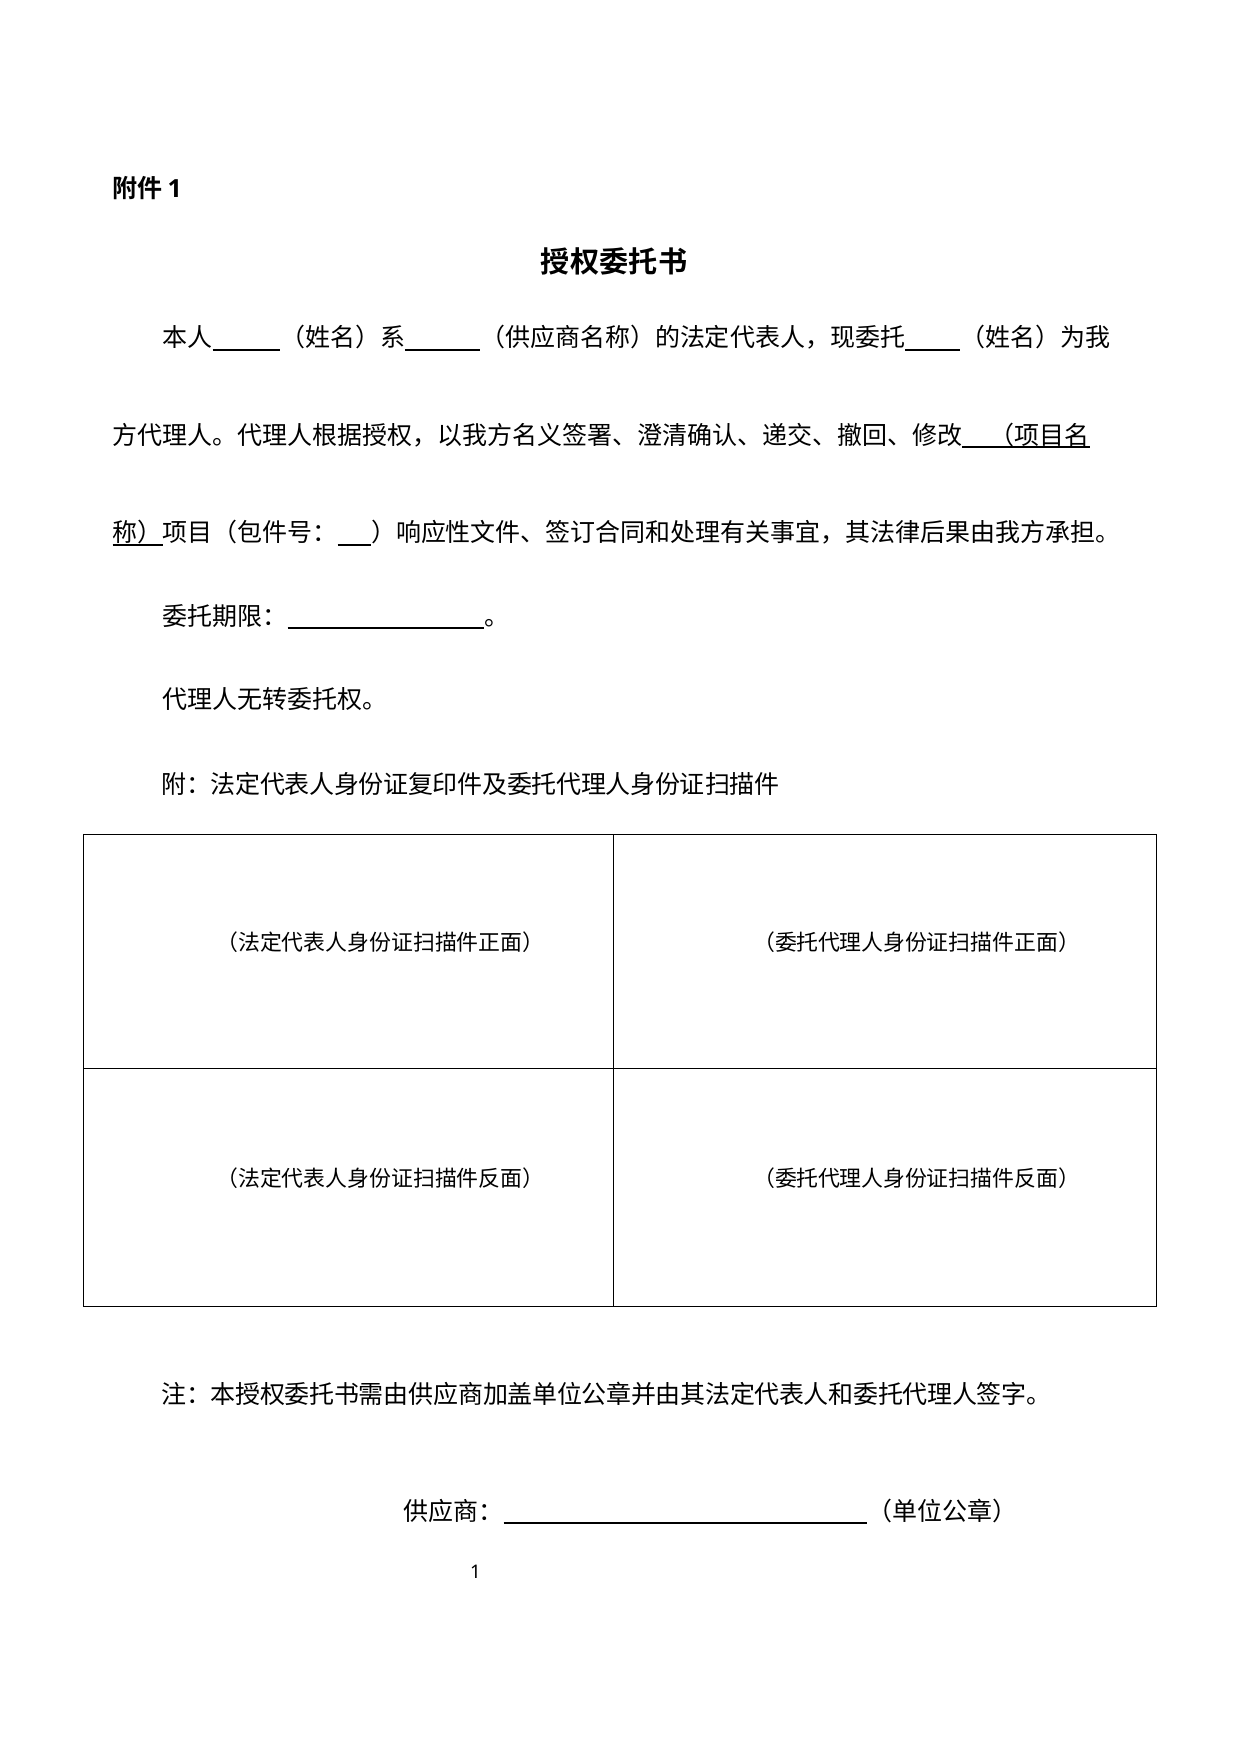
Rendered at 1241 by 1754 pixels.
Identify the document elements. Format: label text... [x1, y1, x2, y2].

table_cell （法定代表人身份证扫描件反面） [84, 1069, 613, 1306]
table_cell （委托代理人身份证扫描件反面） [614, 1069, 1156, 1306]
table_header （委托代理人身份证扫描件正面） [614, 835, 1156, 1068]
text 附：法定代表人身份证复印件及委托代理人身份证扫描件 [112, 748, 1128, 813]
text 委托期限： 。 [112, 582, 1128, 647]
text 附件1 [112, 155, 1128, 205]
text 授权委托书 [112, 234, 1115, 283]
table_header （法定代表人身份证扫描件正面） [84, 835, 613, 1068]
text 代理人无转委托权。 [112, 665, 1128, 730]
text 注：本授权委托书需由供应商加盖单位公章并由其法定代表人和委托代理人签字。 [112, 1360, 1128, 1425]
text 本人 （姓名）系 （供应商名称）的法定代表人，现委托 （姓名）为我方代理人。代理人根据授权，以我方名义签署、澄清确认、递交、撤回、修改 （项目名称）项目（包件号： ）响应性文件、签订合同和处理有关事宜，其法律后果由我方承担。 [112, 303, 1128, 563]
text 供应商： （单位公章） [403, 1477, 1128, 1542]
